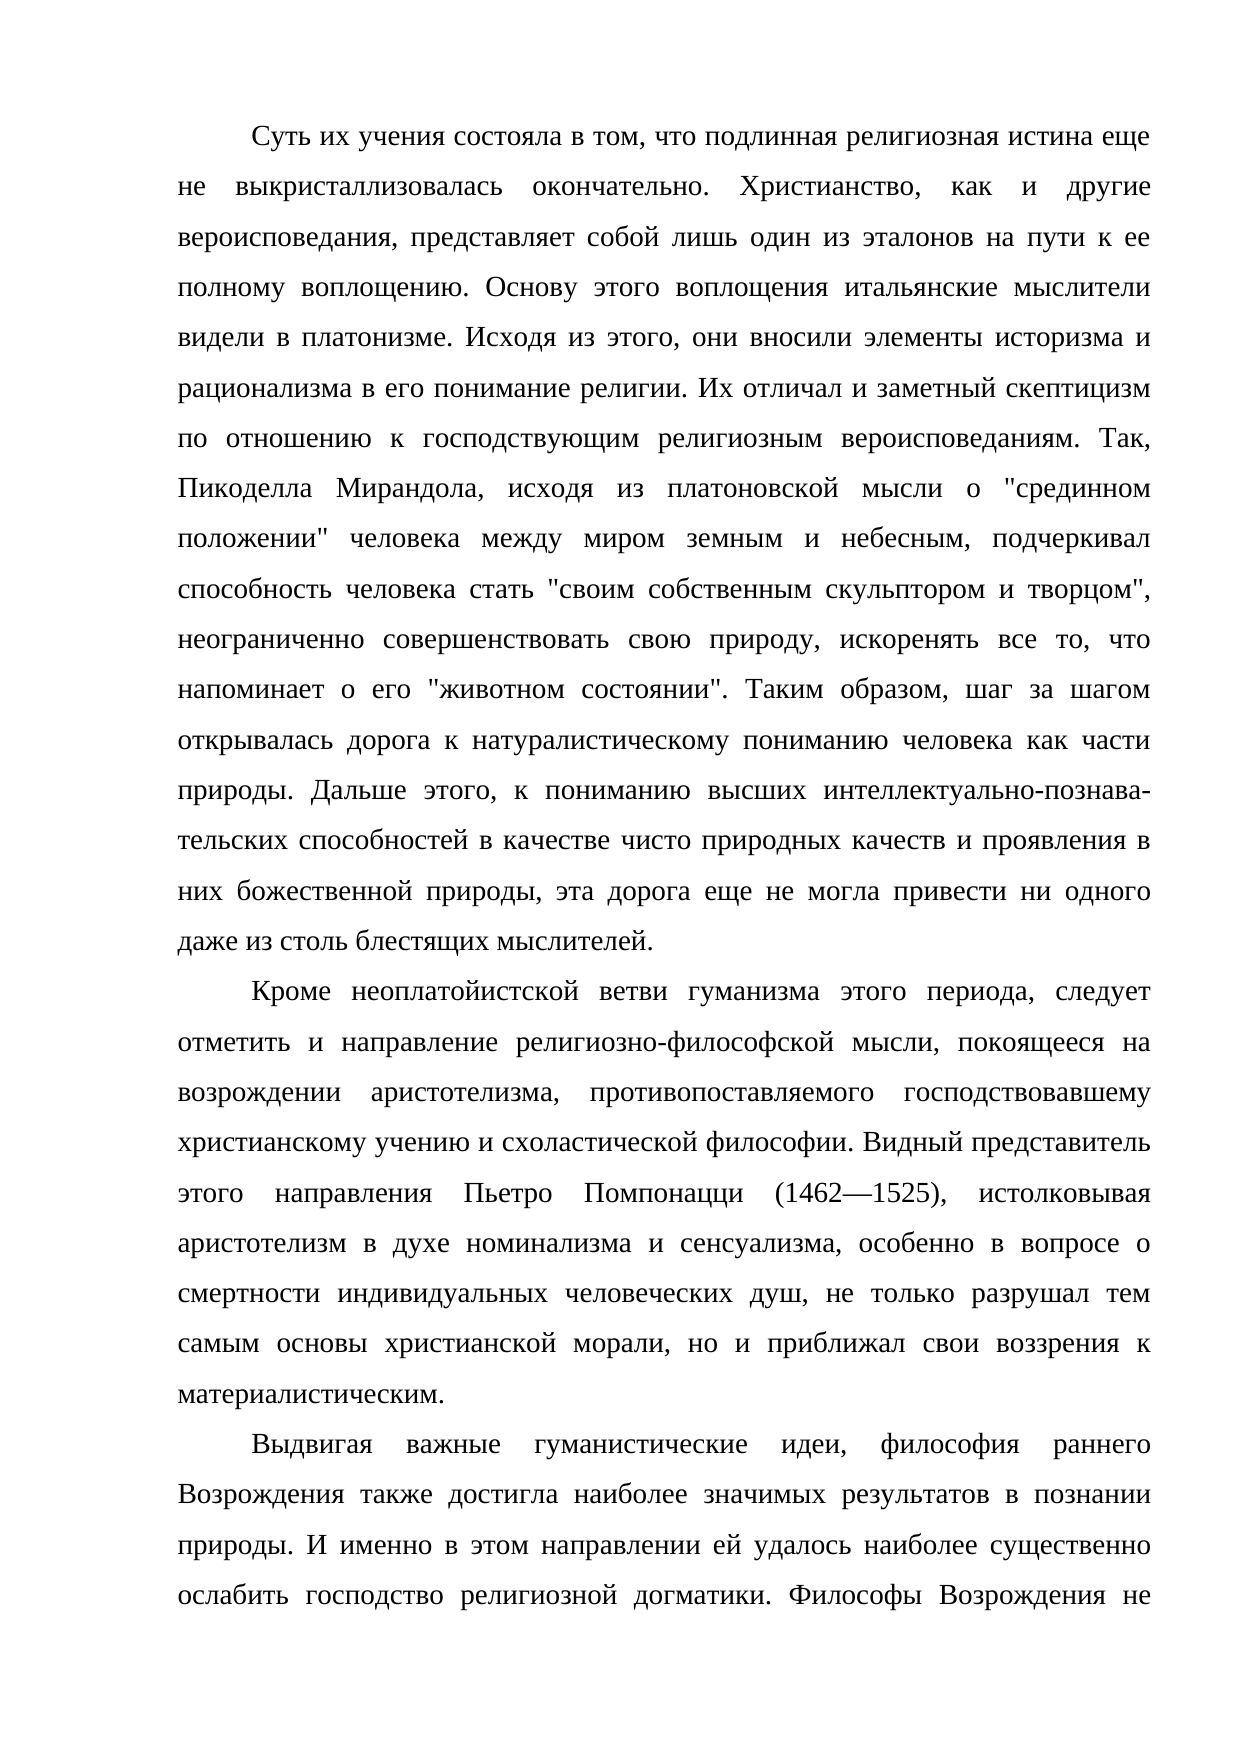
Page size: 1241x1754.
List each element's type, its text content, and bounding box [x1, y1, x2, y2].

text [177, 1426, 1152, 1611]
text Суть их учения состояла в том, что подлинная религиозная истина еще не выкристаллизовалась окончательно. Христианство, как и другие вероисповедания, представляет собой лишь один из эталонов на пути к ее полному воплощению. Основу этого воплощения итальянские мыслители видели в платонизме. Исходя из этого, они вносили элементы историзма и рационализма в его понимание религии. Их отличал и заметный скептицизм по отношению к господствующим религиозным вероисповеданиям. Так, Пикоделла Мирандола, исходя из платоновской мысли о "срединном положении" человека между миром земным и небесным, подчеркивал способность человека стать "своим собственным скульптором и творцом", неограниченно совершенствовать свою природу, искоренять все то, что напоминает о его "животном состоянии". Таким образом, шаг за шагом открывалась дорога к натуралистическому пониманию человека как части природы. Дальше этого, к пониманию высших интеллектуально-познава-тельских способностей в качестве чисто природных качеств и проявления в них божественной природы, эта дорога еще не могла привести ни одного даже из столь блестящих мыслителей. [177, 118, 1152, 957]
text Кроме неоплатойистской ветви гуманизма этого периода, следует отметить и направление религиозно-философской мысли, покоящееся на возрождении аристотелизма, противопоставляемого господствовавшему христианскому учению и схоластической философии. Видный представитель этого направления Пьетро Помпонацци (1462—1525), истолковывая аристотелизм в духе номинализма и сенсуализма, особенно в вопросе о смертности индивидуальных человеческих душ, не только разрушал тем самым основы христианской морали, но и приближал свои воззрения к материалистическим. [177, 973, 1152, 1409]
